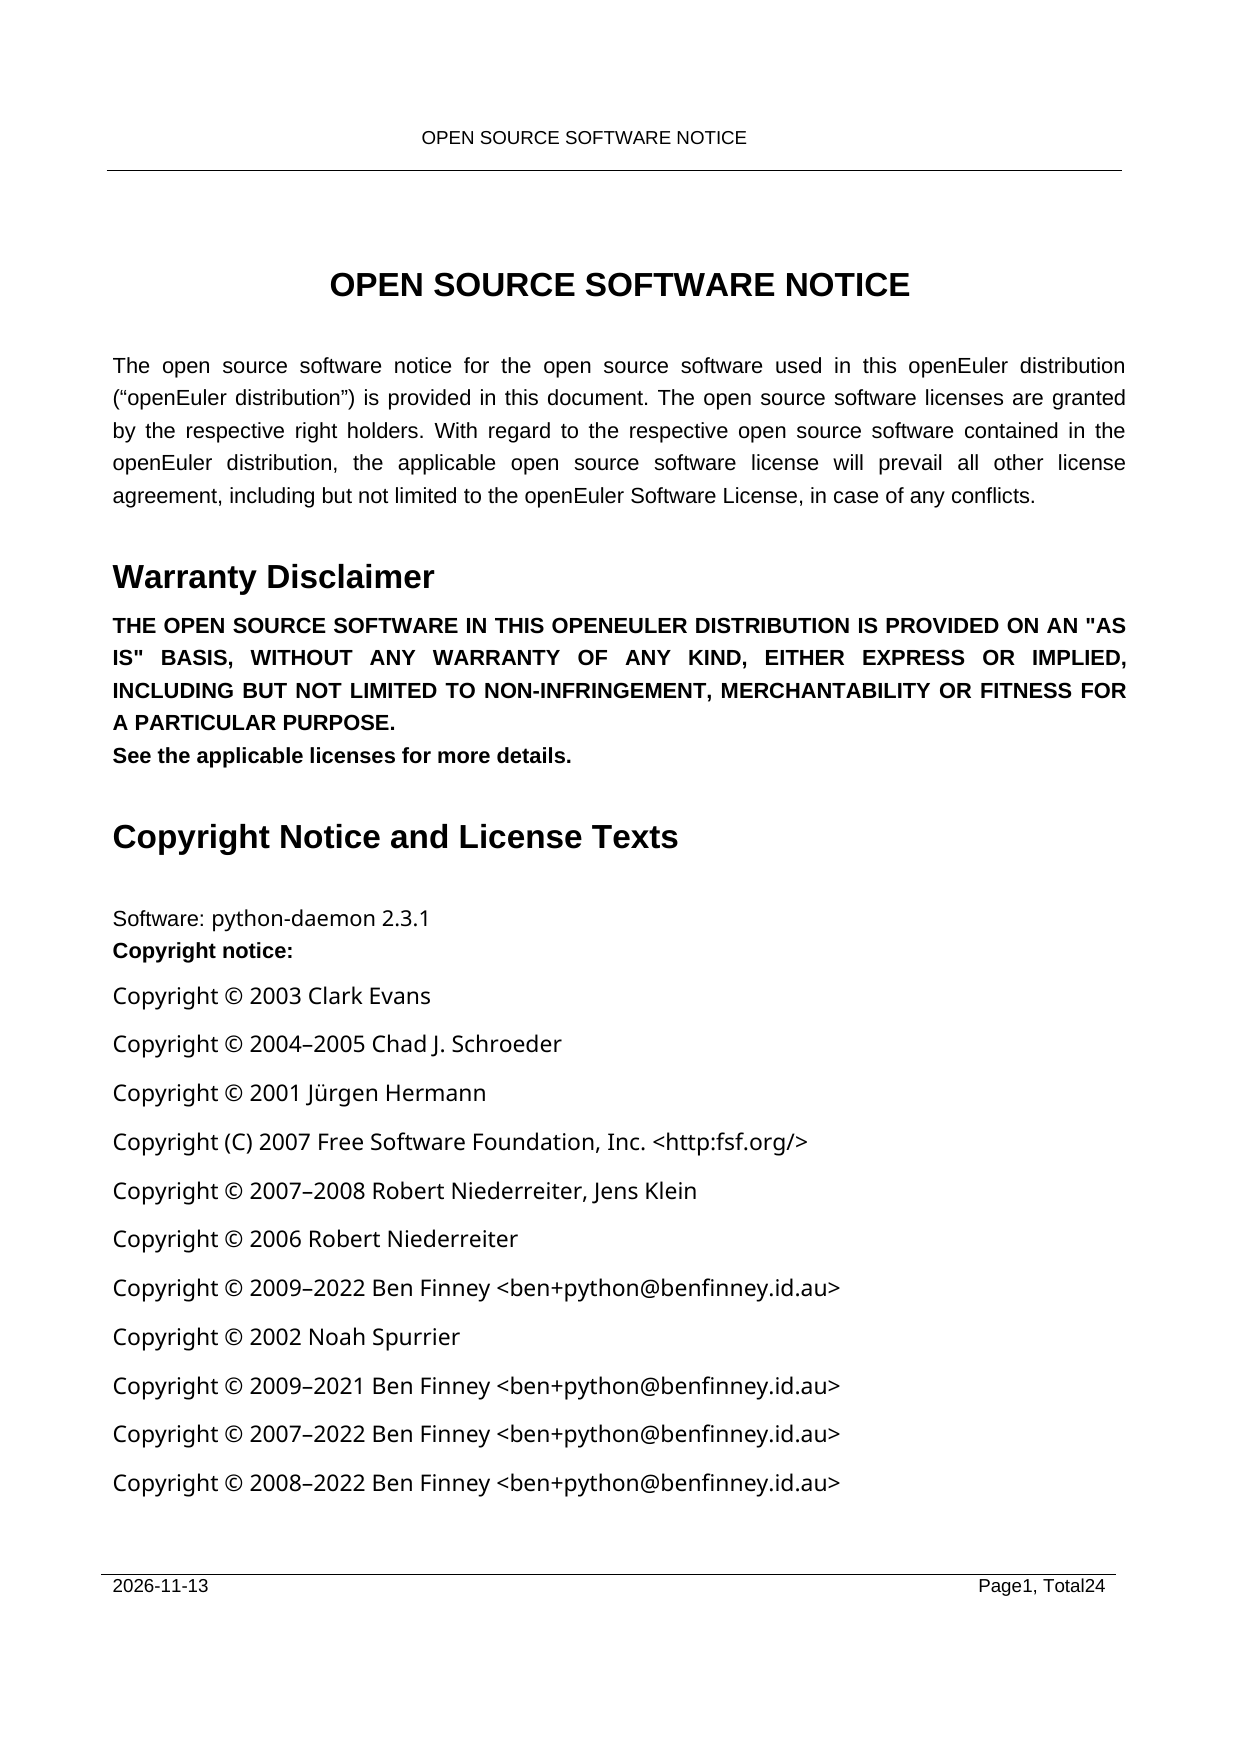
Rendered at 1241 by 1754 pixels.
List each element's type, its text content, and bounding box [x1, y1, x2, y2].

text Software: python-daemon 2.3.1 [112, 901, 1128, 934]
text OPEN SOURCE SOFTWARE NOTICE [112, 251, 1128, 316]
text THE OPEN SOURCE SOFTWARE IN THIS OPENEULER DISTRIBUTION IS PROVIDED ON AN "AS IS" BASIS, WITHOUT ANY WARRANTY OF ANY KIND, EITHER EXPRESS OR IMPLIED, INCLUDING BUT NOT LIMITED TO NON-INFRINGEMENT, MERCHANTABILITY OR FITNESS FOR A PARTICULAR PURPOSE. See the applicable licenses for more details. [112, 609, 1128, 771]
text Copyright Notice and License Texts [112, 804, 1128, 869]
text Copyright © 2003 Clark Evans Copyright © 2004–2005 Chad J. Schroeder Copyright © 2001 Jürgen Hermann Copyright (C) 2007 Free Software Foundation, Inc. <http:fsf.org/> Copyright © 2007–2008 Robert Niederreiter, Jens Klein Copyright © 2006 Robert Niederreiter Copyright © 2009–2022 Ben Finney <ben+python@benfinney.id.au> Copyright © 2002 Noah Spurrier Copyright © 2009–2021 Ben Finney <ben+python@benfinney.id.au> Copyright © 2007–2022 Ben Finney <ben+python@benfinney.id.au> Copyright © 2008–2022 Ben Finney <ben+python@benfinney.id.au> [112, 979, 1128, 1548]
text Warranty Disclaimer [112, 544, 1128, 609]
text The open source software notice for the open source software used in this openEuler distribution (“openEuler distribution”) is provided in this document. The open source software licenses are granted by the respective right holders. With regard to the respective open source software contained in the openEuler distribution, the applicable open source software license will prevail all other license agreement, including but not limited to the openEuler Software License, in case of any conflicts. [112, 349, 1128, 511]
text Copyright notice: [112, 934, 1128, 966]
